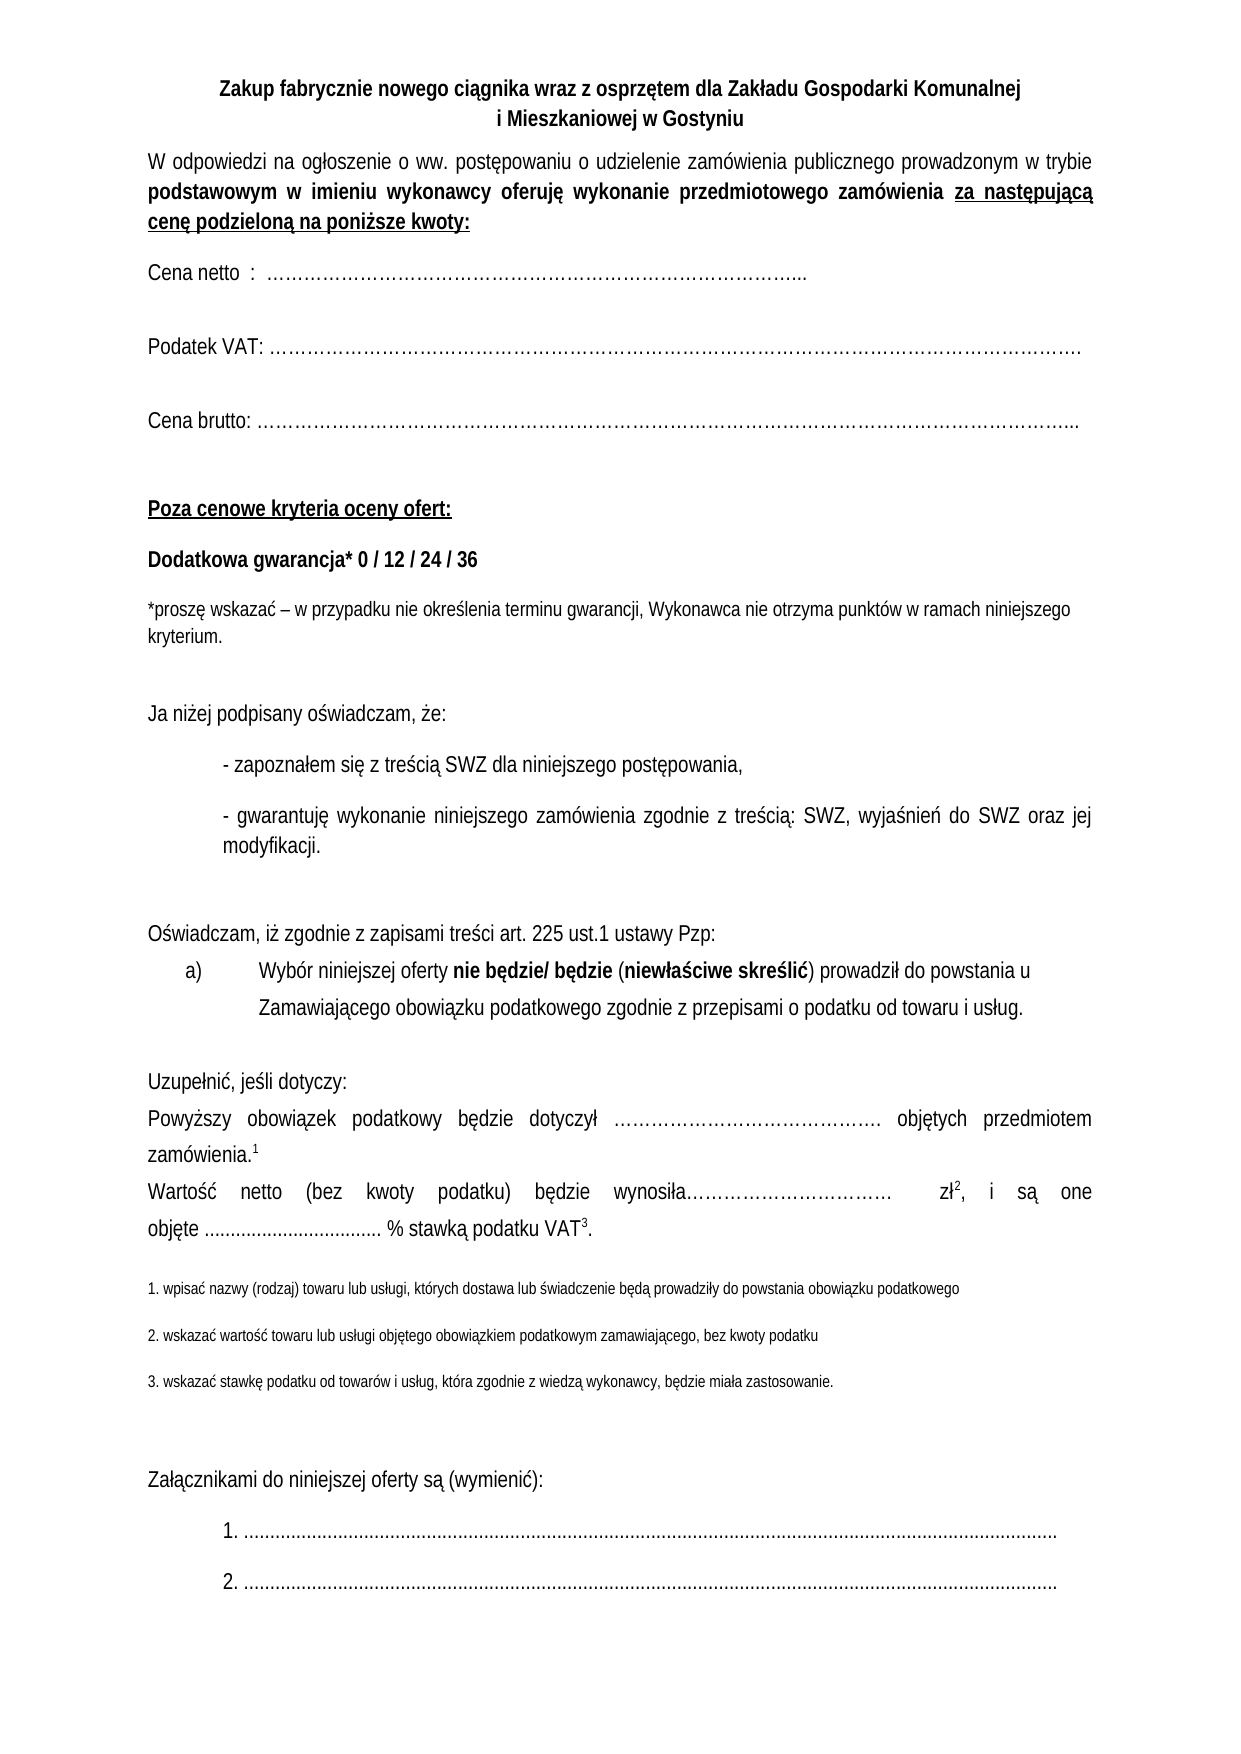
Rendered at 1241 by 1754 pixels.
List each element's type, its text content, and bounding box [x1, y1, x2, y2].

text W odpowiedzi na ogłoszenie o ww. postępowaniu o udzielenie zamówienia publicznego prowadzonym w trybie podstawowym w imieniu wykonawcy oferuję wykonanie przedmiotowego zamówienia za następującą cenę podzieloną na poniższe kwoty: [148, 148, 1092, 234]
text Cena netto : …………………………………………………………………………... [148, 259, 1092, 286]
text *proszę wskazać – w przypadku nie określenia terminu gwarancji, Wykonawca nie otrzyma punktów w ramach niniejszego kryterium. [148, 597, 1092, 648]
text 1. ............................................................................................................................................................ [223, 1517, 1092, 1543]
text - zapoznałem się z treścią SWZ dla niniejszego postępowania, [223, 751, 1092, 777]
text Załącznikami do niniejszej oferty są (wymienić): [148, 1466, 1092, 1492]
text 3. wskazać stawkę podatku od towarów i usług, która zgodnie z wiedzą wykonawcy, będzie miała zastosowanie. [148, 1372, 1092, 1405]
text Oświadczam, iż zgodnie z zapisami treści art. 225 ust.1 ustawy Pzp: [148, 920, 1092, 947]
text 1. wpisać nazwy (rodzaj) towaru lub usługi, których dostawa lub świadczenie będą prowadziły do powstania obowiązku podatkowego [148, 1278, 1092, 1312]
text Dodatkowa gwarancja* 0 / 12 / 24 / 36 [148, 546, 1092, 572]
text Poza cenowe kryteria oceny ofert: [148, 494, 1092, 521]
text Powyższy obowiązek podatkowy będzie dotyczył ……………………………………. objętych przedmiotem zamówienia.1 [148, 1104, 1092, 1168]
text Ja niżej podpisany oświadczam, że: [148, 700, 1092, 726]
list Wybór niniejszej oferty nie będzie/ będzie (niewłaściwe skreślić) prowadził do powstania u Zamawiającego obowiązku podatkowego zgodnie z przepisami o podatku od towaru i usług. [185, 957, 1092, 1020]
text - gwarantuję wykonanie niniejszego zamówienia zgodnie z treścią: SWZ, wyjaśnień do SWZ oraz jej modyfikacji. [223, 802, 1092, 859]
text Uzupełnić, jeśli dotyczy: [148, 1068, 1092, 1094]
text Cena brutto: …………………………………………………………………………………………………………………... [148, 407, 1092, 433]
text Wartość netto (bez kwoty podatku) będzie wynosiła…………………………… zł2, i są one objęte .................................. % stawką podatku VAT3. [148, 1178, 1092, 1242]
text Podatek VAT: …………………………………………………………………………………………………………………. [148, 333, 1092, 359]
text 2. ............................................................................................................................................................ [223, 1568, 1092, 1594]
text 2. wskazać wartość towaru lub usługi objętego obowiązkiem podatkowym zamawiającego, bez kwoty podatku [148, 1325, 1092, 1359]
